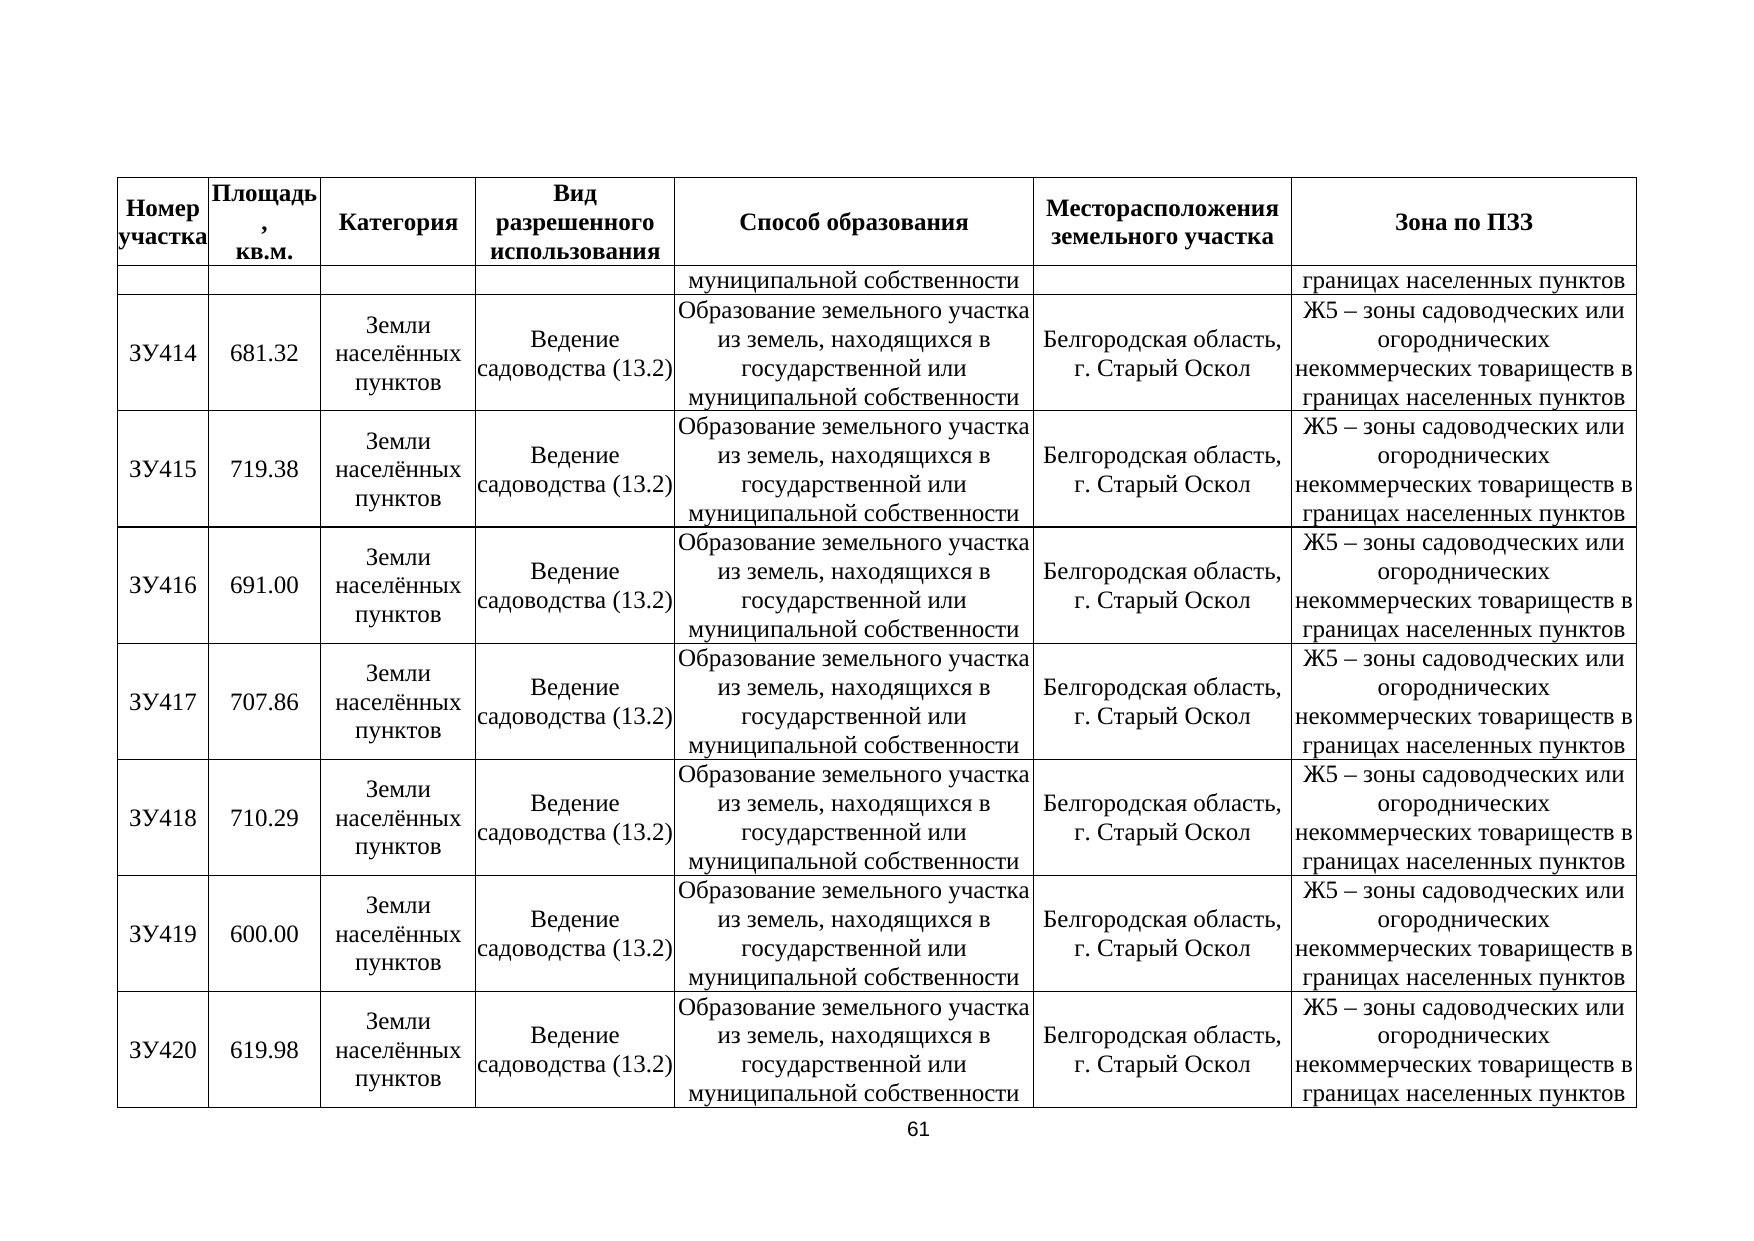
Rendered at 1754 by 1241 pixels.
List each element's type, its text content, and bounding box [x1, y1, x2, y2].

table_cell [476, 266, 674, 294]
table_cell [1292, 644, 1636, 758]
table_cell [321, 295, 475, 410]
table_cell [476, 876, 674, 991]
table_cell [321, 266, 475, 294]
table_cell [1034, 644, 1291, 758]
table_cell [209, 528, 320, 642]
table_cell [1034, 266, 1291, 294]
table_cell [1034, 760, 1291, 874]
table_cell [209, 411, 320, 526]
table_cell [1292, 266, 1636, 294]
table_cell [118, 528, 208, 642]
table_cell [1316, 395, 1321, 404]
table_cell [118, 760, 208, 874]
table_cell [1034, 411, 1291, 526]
table_header Способ образования [675, 178, 1033, 264]
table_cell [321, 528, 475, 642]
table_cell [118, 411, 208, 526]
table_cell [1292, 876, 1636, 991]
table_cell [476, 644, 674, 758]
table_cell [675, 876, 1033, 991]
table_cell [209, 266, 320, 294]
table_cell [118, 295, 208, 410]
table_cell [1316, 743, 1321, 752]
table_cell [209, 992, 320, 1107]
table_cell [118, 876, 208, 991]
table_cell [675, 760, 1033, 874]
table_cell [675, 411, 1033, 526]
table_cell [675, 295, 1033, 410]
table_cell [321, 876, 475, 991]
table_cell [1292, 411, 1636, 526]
table_header Номер участка [118, 178, 208, 264]
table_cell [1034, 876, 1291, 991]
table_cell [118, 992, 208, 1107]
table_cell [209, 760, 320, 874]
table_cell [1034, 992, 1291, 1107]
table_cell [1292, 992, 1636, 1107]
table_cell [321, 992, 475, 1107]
table_header Месторасположения земельного участка [1034, 178, 1291, 264]
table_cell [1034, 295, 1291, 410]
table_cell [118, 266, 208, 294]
table_header Площадь, кв.м. [209, 178, 320, 264]
table_header Вид разрешенного использования [476, 178, 674, 264]
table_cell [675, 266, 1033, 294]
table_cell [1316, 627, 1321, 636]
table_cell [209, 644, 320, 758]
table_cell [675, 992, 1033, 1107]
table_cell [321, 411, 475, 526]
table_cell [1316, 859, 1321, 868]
table_header Зона по ПЗЗ [1292, 178, 1636, 264]
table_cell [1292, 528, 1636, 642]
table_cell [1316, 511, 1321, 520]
table_header Категория [321, 178, 475, 264]
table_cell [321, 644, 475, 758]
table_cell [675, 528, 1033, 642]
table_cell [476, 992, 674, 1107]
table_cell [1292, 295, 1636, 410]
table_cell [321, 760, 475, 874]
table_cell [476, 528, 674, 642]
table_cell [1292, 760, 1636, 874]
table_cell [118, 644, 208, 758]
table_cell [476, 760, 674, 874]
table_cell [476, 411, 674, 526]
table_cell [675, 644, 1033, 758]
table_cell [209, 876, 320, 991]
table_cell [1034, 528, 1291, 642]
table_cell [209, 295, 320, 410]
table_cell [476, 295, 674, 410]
